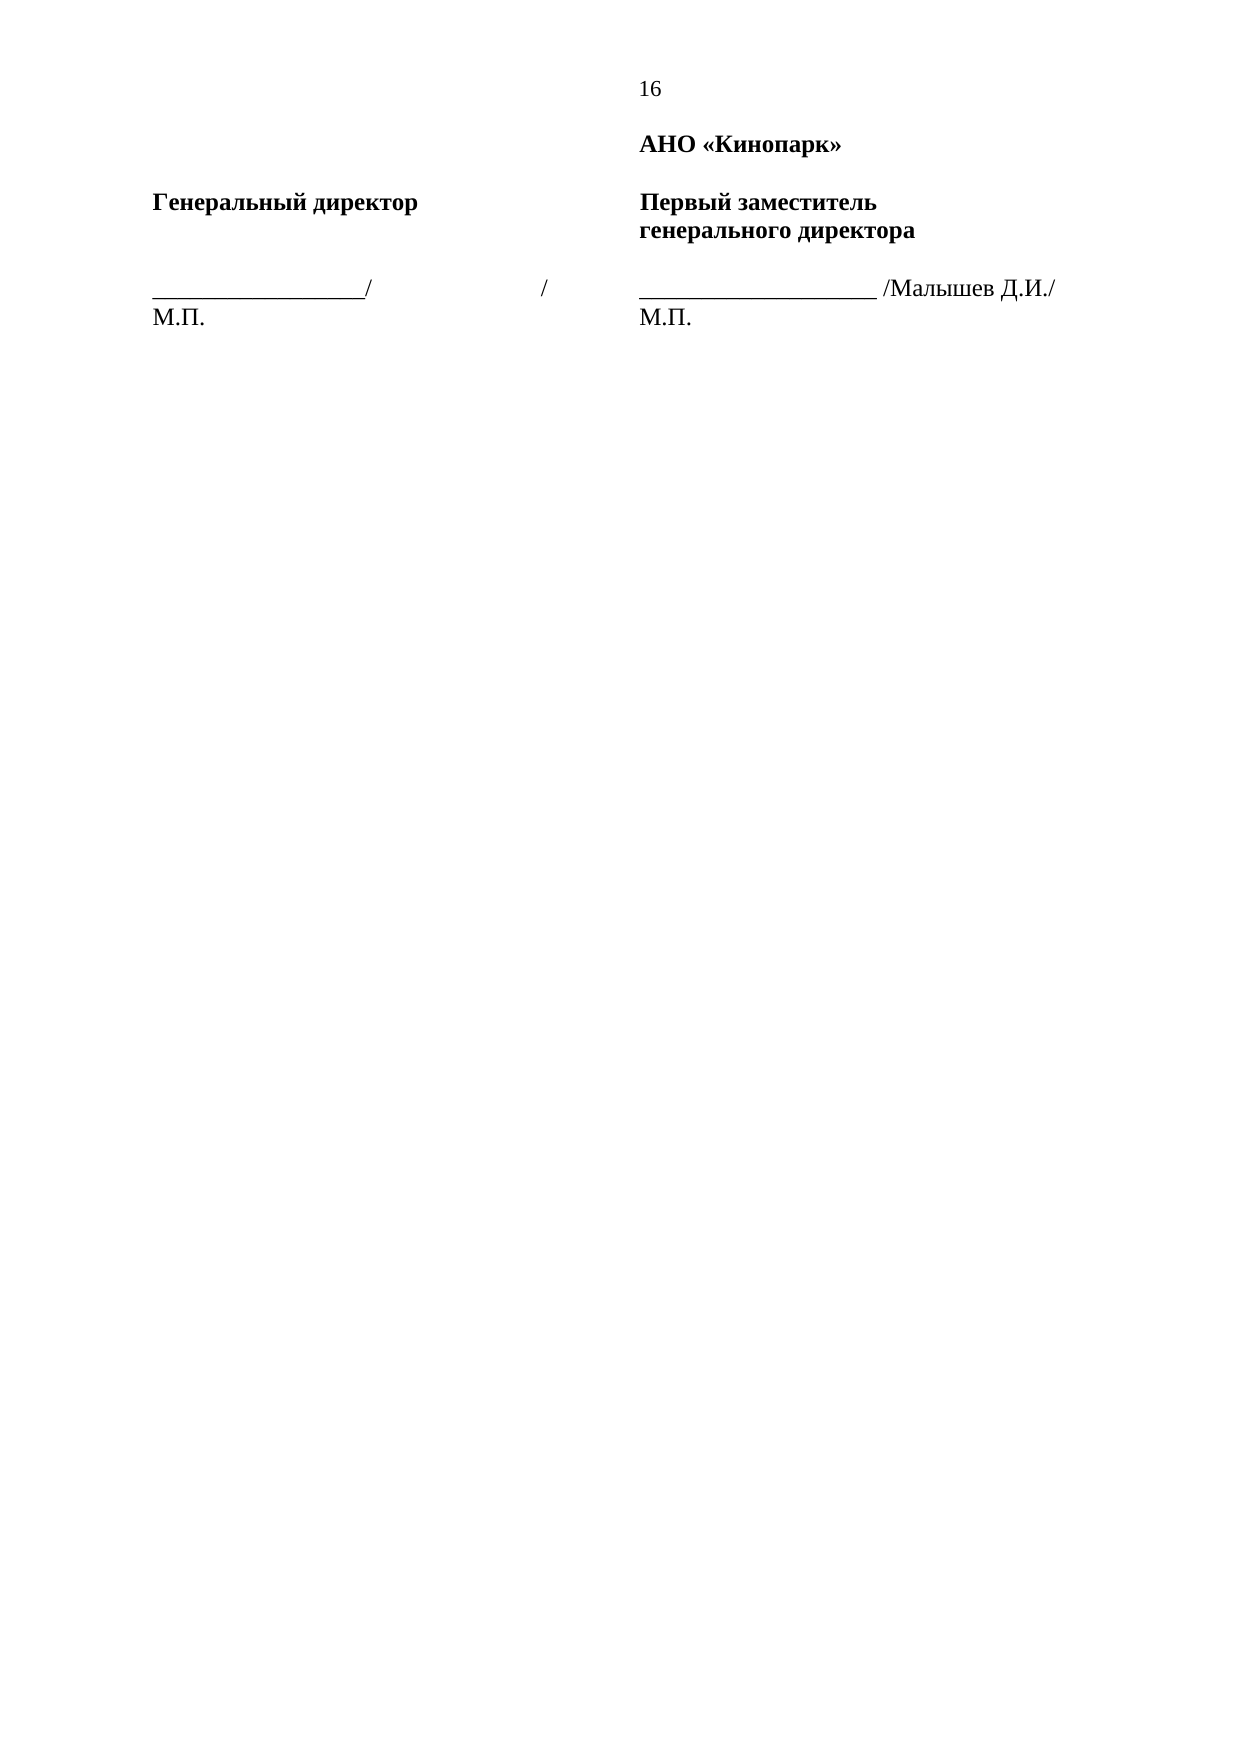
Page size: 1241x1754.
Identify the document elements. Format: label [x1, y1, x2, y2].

table_header [635, 129, 1152, 359]
table_header [148, 129, 634, 359]
